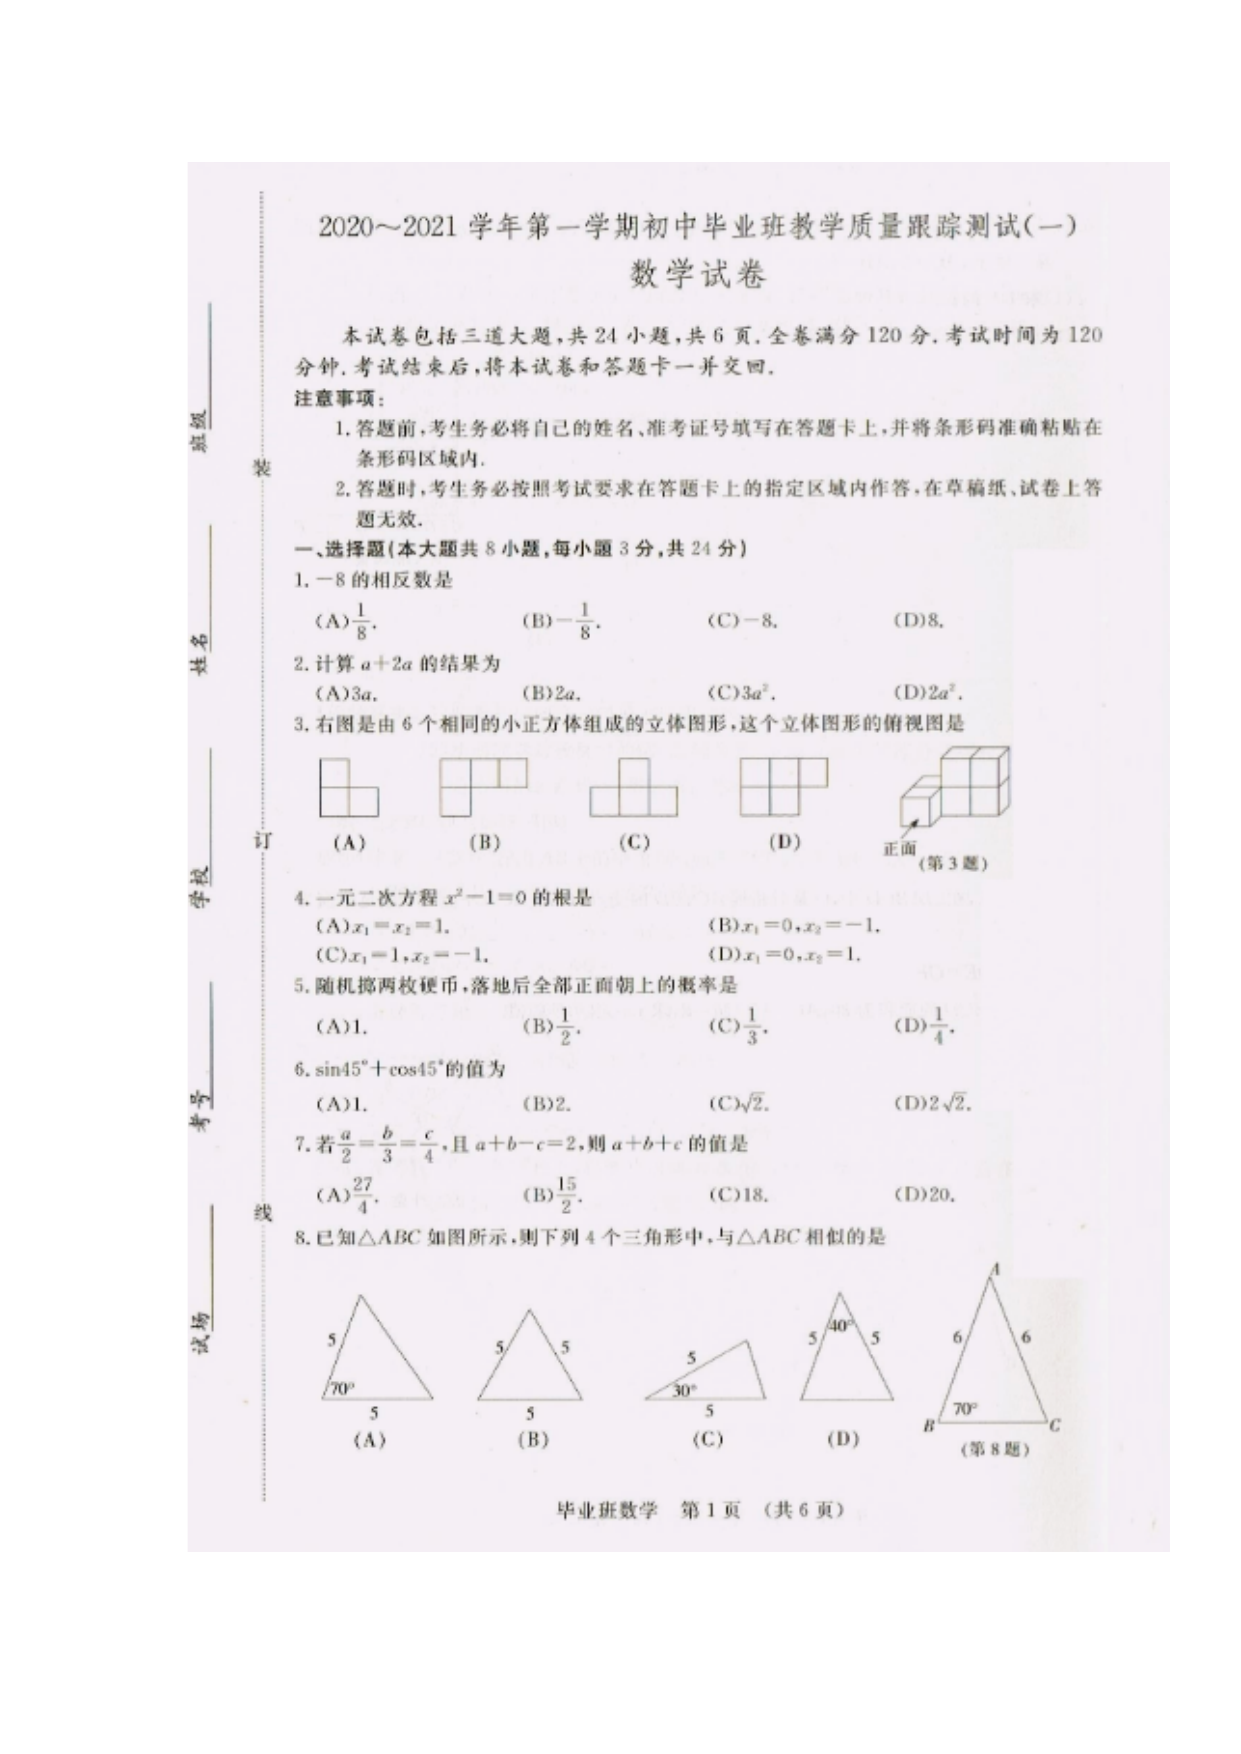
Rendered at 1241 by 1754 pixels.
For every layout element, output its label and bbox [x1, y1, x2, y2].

picture [187, 162, 1170, 1552]
